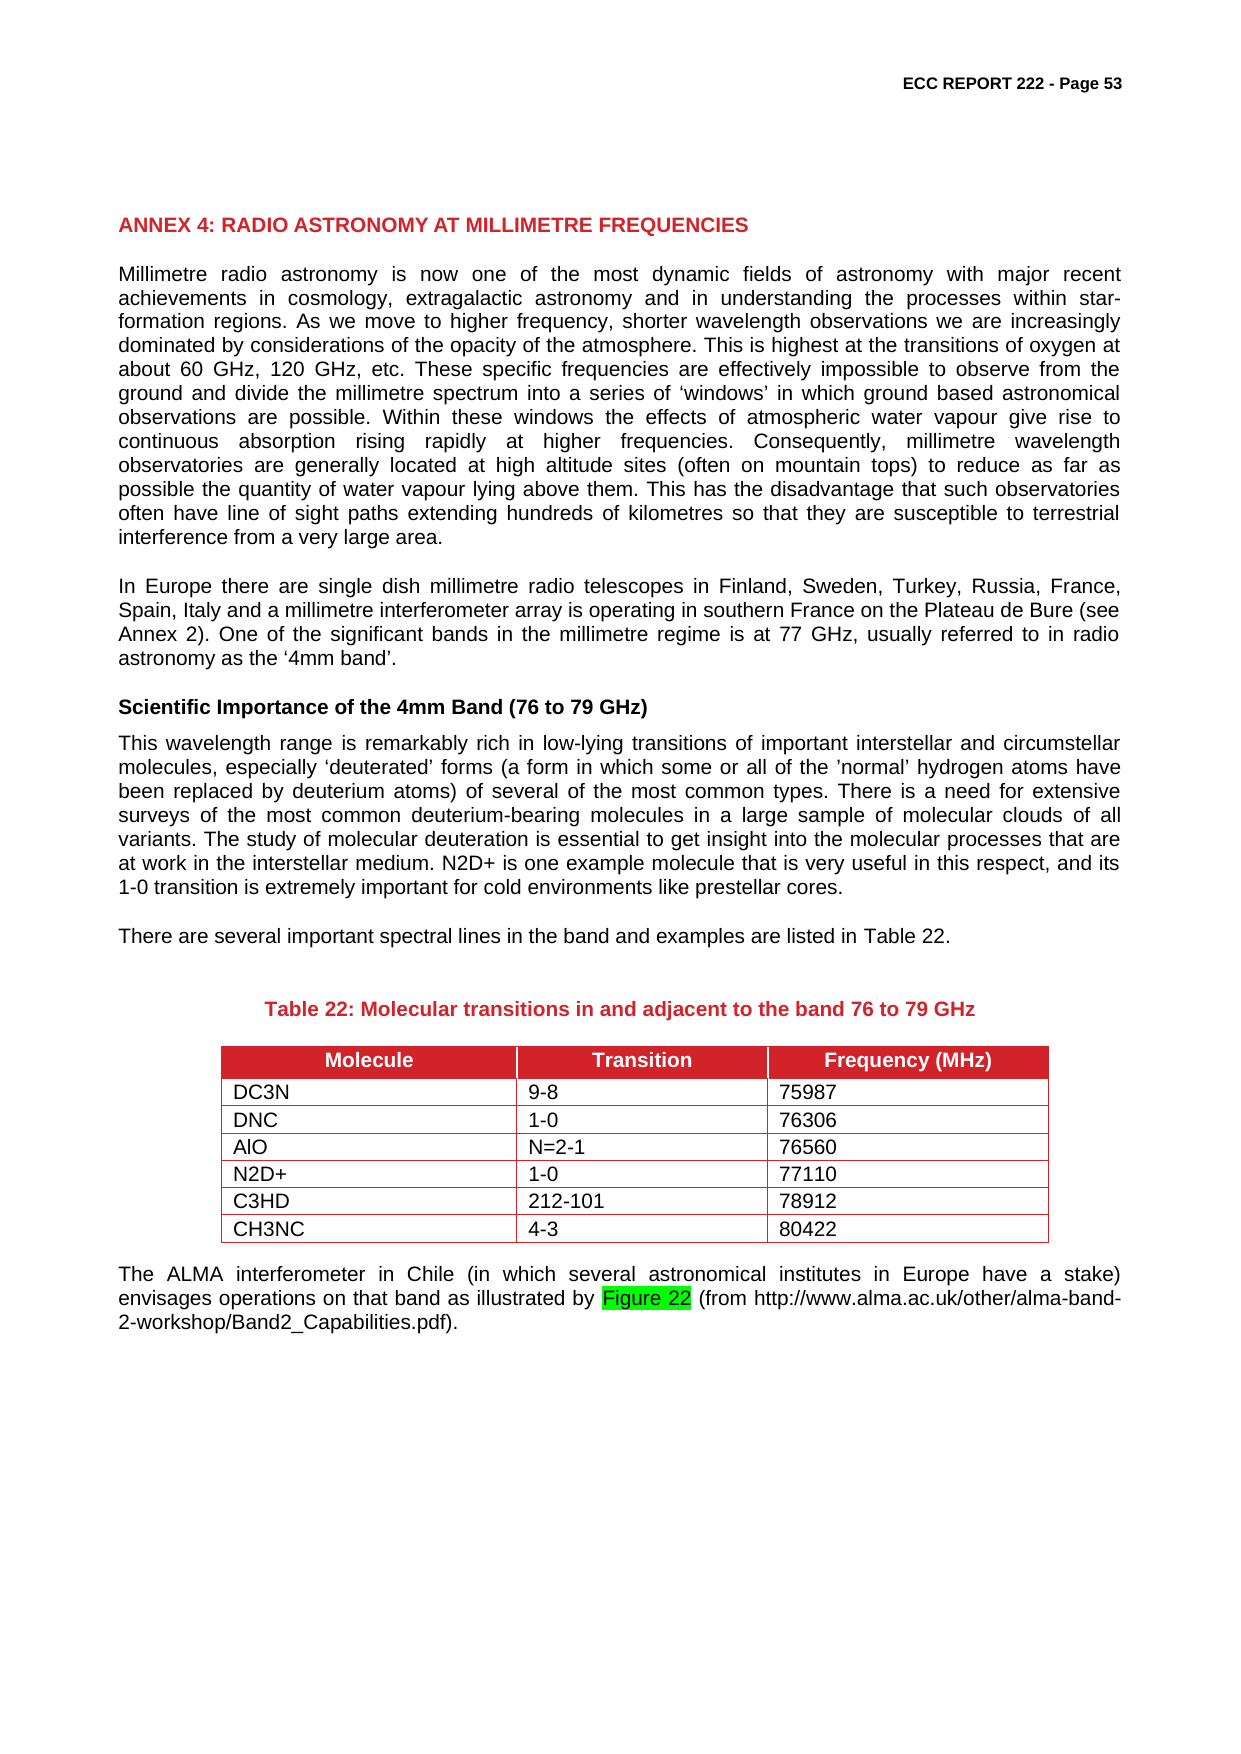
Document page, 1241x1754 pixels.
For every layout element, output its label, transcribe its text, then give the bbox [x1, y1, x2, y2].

table_cell 1-0 [517, 1161, 767, 1187]
table_cell DC3N [222, 1079, 516, 1105]
text Millimetre radio astronomy is now one of the most dynamic fields of astronomy with major recent achievements in cosmology, extragalactic astronomy and in understanding the processes within star-formation regions. As we move to higher frequency, shorter wavelength observations we are increasingly dominated by considerations of the opacity of the atmosphere. This is highest at the transitions of oxygen at about 60 GHz, 120 GHz, etc. These specific frequencies are effectively impossible to observe from the ground and divide the millimetre spectrum into a series of ‘windows’ in which ground based astronomical observations are possible. Within these windows the effects of atmospheric water vapour give rise to continuous absorption rising rapidly at higher frequencies. Consequently, millimetre wavelength observatories are generally located at high altitude sites (often on mountain tops) to reduce as far as possible the quantity of water vapour lying above them. This has the disadvantage that such observatories often have line of sight paths extending hundreds of kilometres so that they are susceptible to terrestrial interference from a very large area. [118, 261, 1122, 549]
text In Europe there are single dish millimetre radio telescopes in Finland, Sweden, Turkey, Russia, France, Spain, Italy and a millimetre interferometer array is operating in southern France on the Plateau de Bure (see Annex 2). One of the significant bands in the millimetre regime is at 77 GHz, usually referred to in radio astronomy as the ‘4mm band’. [118, 574, 1122, 670]
table_header Frequency (MHz) [769, 1047, 1048, 1078]
table_header Molecule [222, 1047, 516, 1078]
table_cell 76560 [768, 1134, 1048, 1160]
text This wavelength range is remarkably rich in low-lying transitions of important interstellar and circumstellar molecules, especially ‘deuterated’ forms (a form in which some or all of the ’normal’ hydrogen atoms have been replaced by deuterium atoms) of several of the most common types. There is a need for extensive surveys of the most common deuterium-bearing molecules in a large sample of molecular clouds of all variants. The study of molecular deuteration is essential to get insight into the molecular processes that are at work in the interstellar medium. N2D+ is one example molecule that is very useful in this respect, and its 1-0 transition is extremely important for cold environments like prestellar cores. [118, 731, 1122, 899]
table_cell C3HD [222, 1188, 516, 1214]
table_cell 1-0 [517, 1106, 767, 1132]
table_cell 76306 [768, 1106, 1048, 1132]
table_cell 75987 [768, 1079, 1048, 1105]
table_cell DNC [222, 1106, 516, 1132]
text Table 22: Molecular transitions in and adjacent to the band 76 to 79 GHz [118, 997, 1122, 1021]
table_cell 9-8 [517, 1079, 767, 1105]
table_cell 212-101 [517, 1188, 767, 1214]
table_cell 78912 [768, 1188, 1048, 1214]
table_cell AlO [222, 1134, 516, 1160]
table_cell N=2-1 [517, 1134, 767, 1160]
table_header Transition [518, 1047, 767, 1078]
text The ALMA interferometer in Chile (in which several astronomical institutes in Europe have a stake) envisages operations on that band as illustrated by Figure 22 (from http://www.alma.ac.uk/other/alma-band-2-workshop/Band2_Capabilities.pdf). [118, 1262, 1122, 1334]
subtitle RADIO ASTRONOMY AT MILLIMETRE FREQUENCIES [118, 212, 1122, 236]
text There are several important spectral lines in the band and examples are listed in Table 22. [118, 924, 1122, 948]
table_cell 80422 [768, 1215, 1048, 1242]
table_cell N2D+ [222, 1161, 516, 1187]
text Scientific Importance of the 4mm Band (76 to 79 GHz) [118, 695, 1122, 719]
table_cell CH3NC [222, 1215, 516, 1242]
table_cell 4-3 [517, 1215, 767, 1242]
table_cell 77110 [768, 1161, 1048, 1187]
